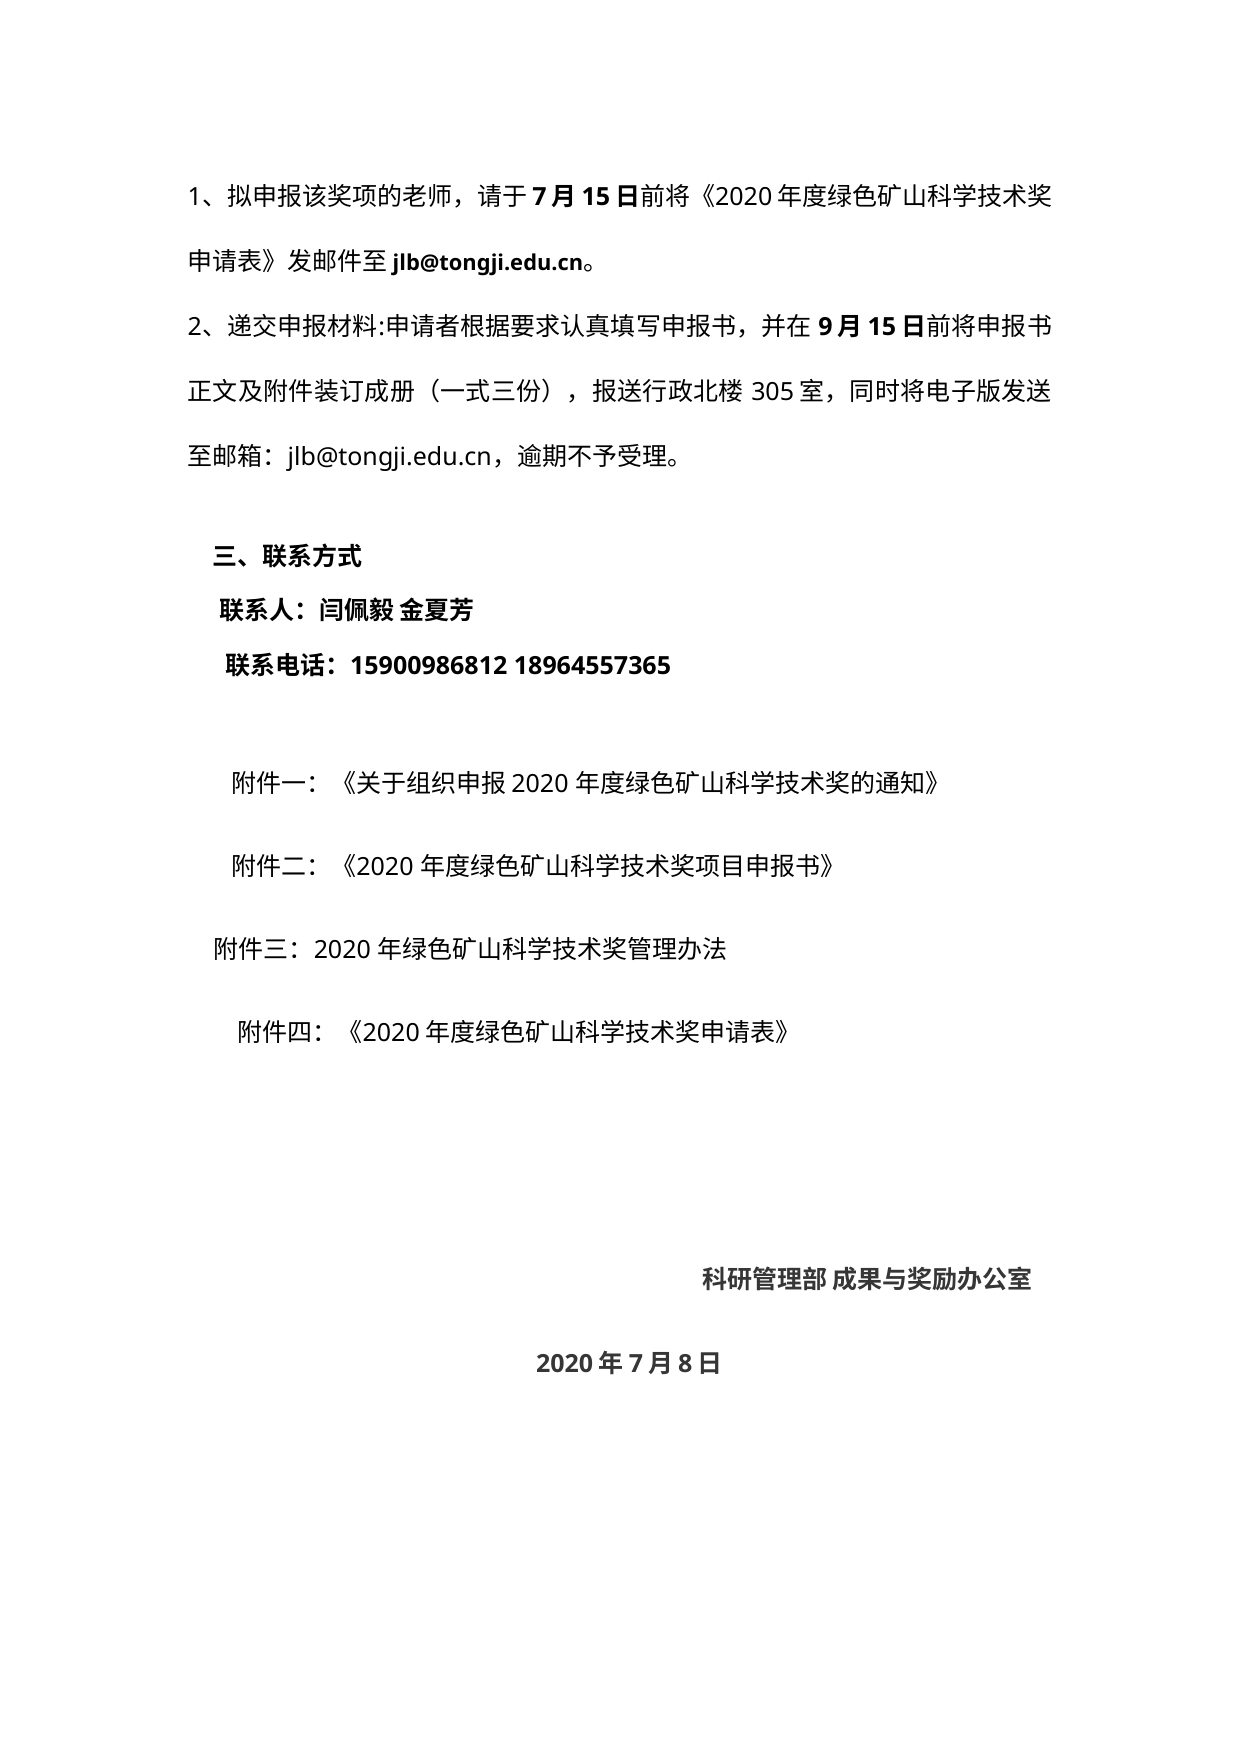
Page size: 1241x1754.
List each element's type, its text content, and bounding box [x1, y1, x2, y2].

text 联系电话：15900986812 18964557365 [187, 645, 1053, 681]
text 三、联系方式 [187, 536, 1053, 573]
text 附件一：《关于组织申报2020 年度绿色矿山科学技术奖的通知》 [231, 749, 1053, 814]
text 1、拟申报该奖项的老师，请于7月15日前将《2020年度绿色矿山科学技术奖申请表》发邮件至jlb@tongji.edu.cn。 [187, 162, 1053, 292]
text 附件二：《2020 年度绿色矿山科学技术奖项目申报书》 [231, 832, 1053, 897]
text 联系人：闫佩毅 金夏芳 [187, 591, 1053, 627]
text 附件四：《2020年度绿色矿山科学技术奖申请表》 [187, 998, 1053, 1063]
text 科研管理部 成果与奖励办公室 [187, 1246, 1053, 1311]
text 2020年7月8日 [187, 1329, 1053, 1394]
text 2、递交申报材料:申请者根据要求认真填写申报书，并在9月15日前将申报书正文及附件装订成册（一式三份），报送行政北楼305室，同时将电子版发送至邮箱：jlb@tongji.edu.cn，逾期不予受理。 [187, 292, 1053, 487]
text 附件三：2020 年绿色矿山科学技术奖管理办法 [187, 915, 1053, 980]
